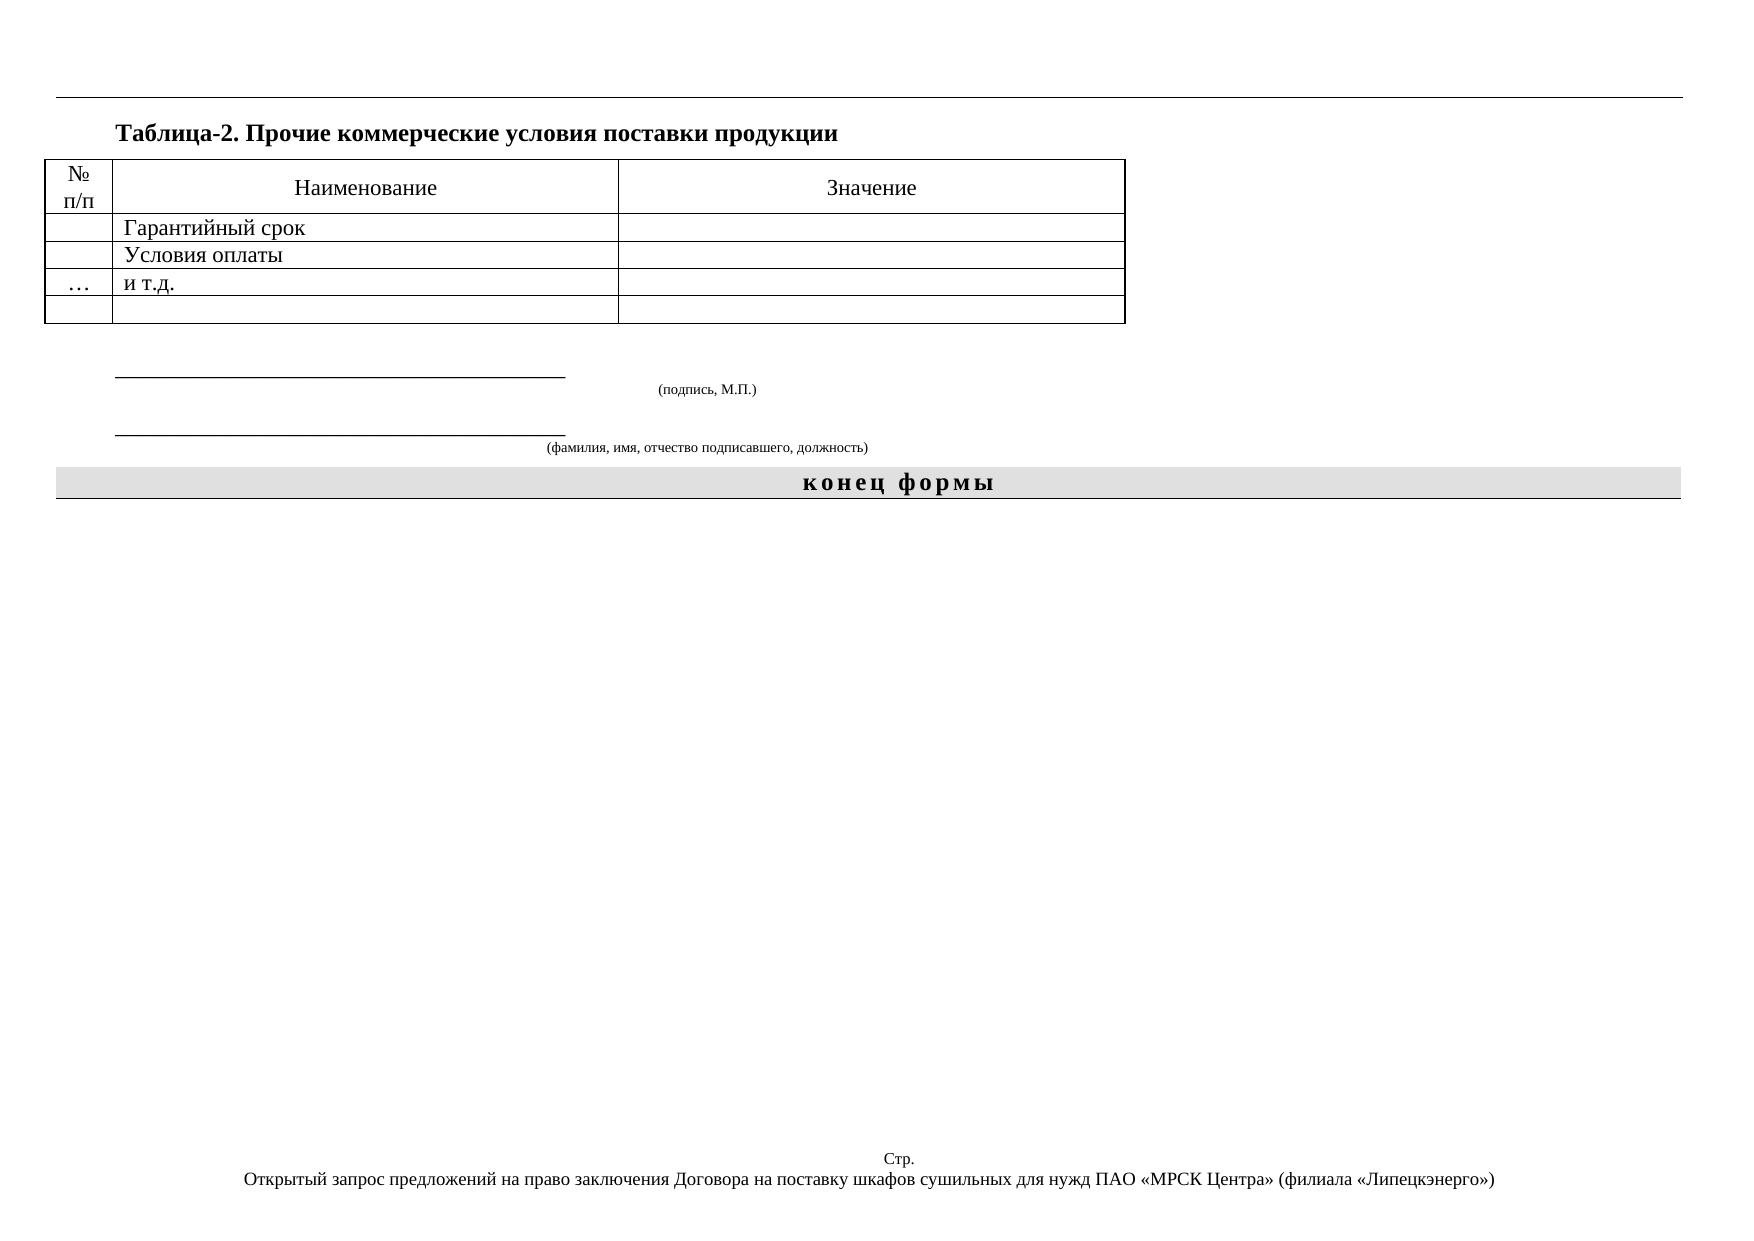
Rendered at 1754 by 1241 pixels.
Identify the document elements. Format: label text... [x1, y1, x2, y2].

table_header Значение [619, 160, 1124, 213]
table_header Наименование [113, 160, 618, 213]
text ____________________________________ [56, 352, 1683, 381]
table_cell [619, 242, 1124, 268]
table_cell [46, 296, 112, 323]
text ____________________________________ [56, 410, 1683, 439]
table_cell [619, 296, 1124, 323]
table_cell Гарантийный срок [113, 214, 618, 241]
text конец формы [56, 467, 1681, 498]
table_cell [619, 269, 1124, 295]
table_cell [46, 242, 112, 268]
table_cell [46, 214, 112, 241]
table_cell Условия оплаты [113, 242, 618, 268]
table_cell [113, 296, 618, 323]
table_header № п/п [46, 160, 112, 213]
table_cell и т.д. [113, 269, 618, 295]
text (подпись, М.П.) [56, 381, 1299, 410]
table_cell … [46, 269, 112, 295]
table_cell [619, 214, 1124, 241]
text (фамилия, имя, отчество подписавшего, должность) [56, 439, 1299, 467]
text Таблица-2. Прочие коммерческие условия поставки продукции [56, 118, 1683, 147]
